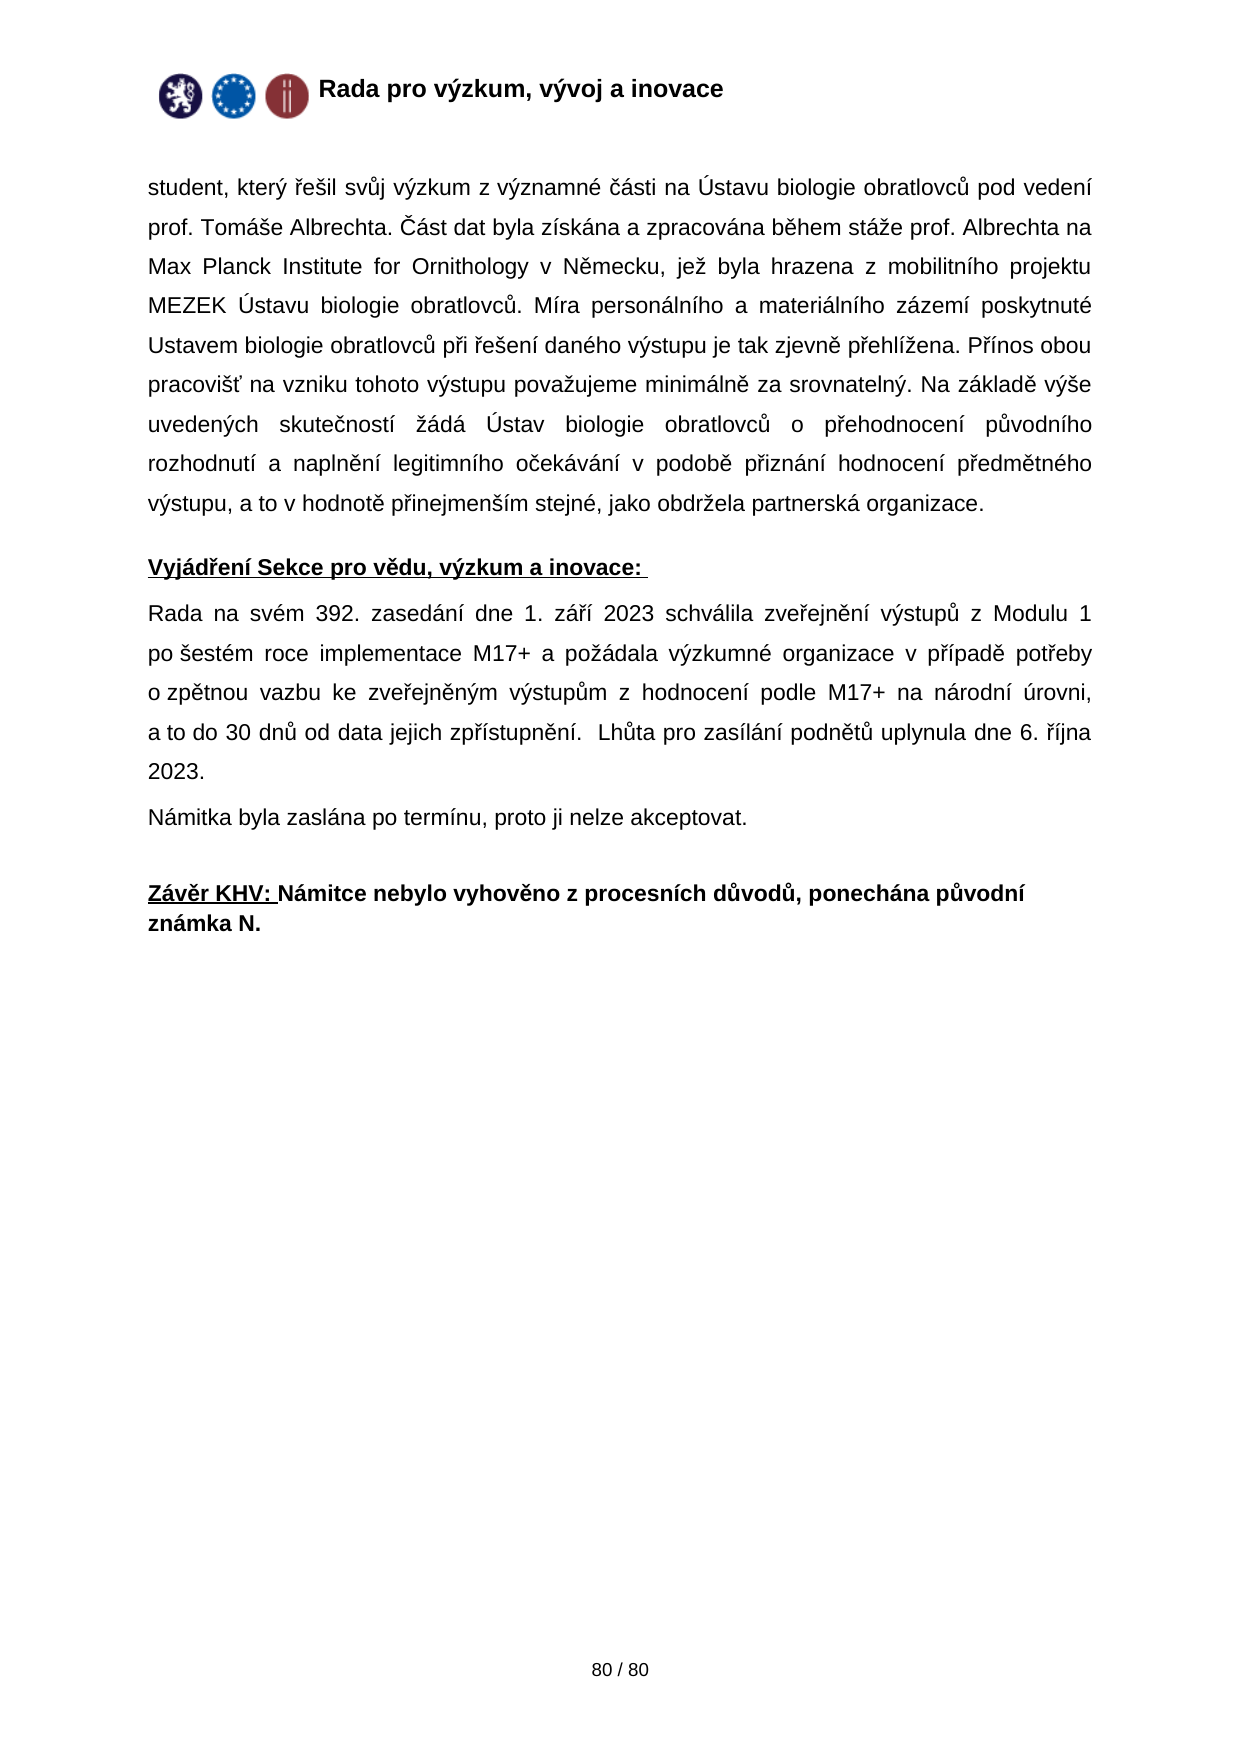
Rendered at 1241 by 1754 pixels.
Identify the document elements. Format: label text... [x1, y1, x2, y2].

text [148, 174, 1093, 516]
text Závěr KHV: Námitce nebylo vyhověno z procesních důvodů, ponechána původní známka N. [148, 879, 1093, 936]
text Rada na svém 392. zasedání dne 1. září 2023 schválila zveřejnění výstupů z Modulu 1 po šestém roce implementace M17+ a požádala výzkumné organizace v případě potřeby o zpětnou vazbu ke zveřejněným výstupům z hodnocení podle M17+ na národní úrovni, a to do 30 dnů od data jejich zpřístupnění. Lhůta pro zasílání podnětů uplynula dne 6. října 2023. [148, 600, 1093, 784]
picture [158, 73, 309, 120]
text Vyjádření Sekce pro vědu, výzkum a inovace: [148, 554, 1093, 581]
text Námitka byla zaslána po termínu, proto ji nelze akceptovat. [148, 804, 1093, 830]
